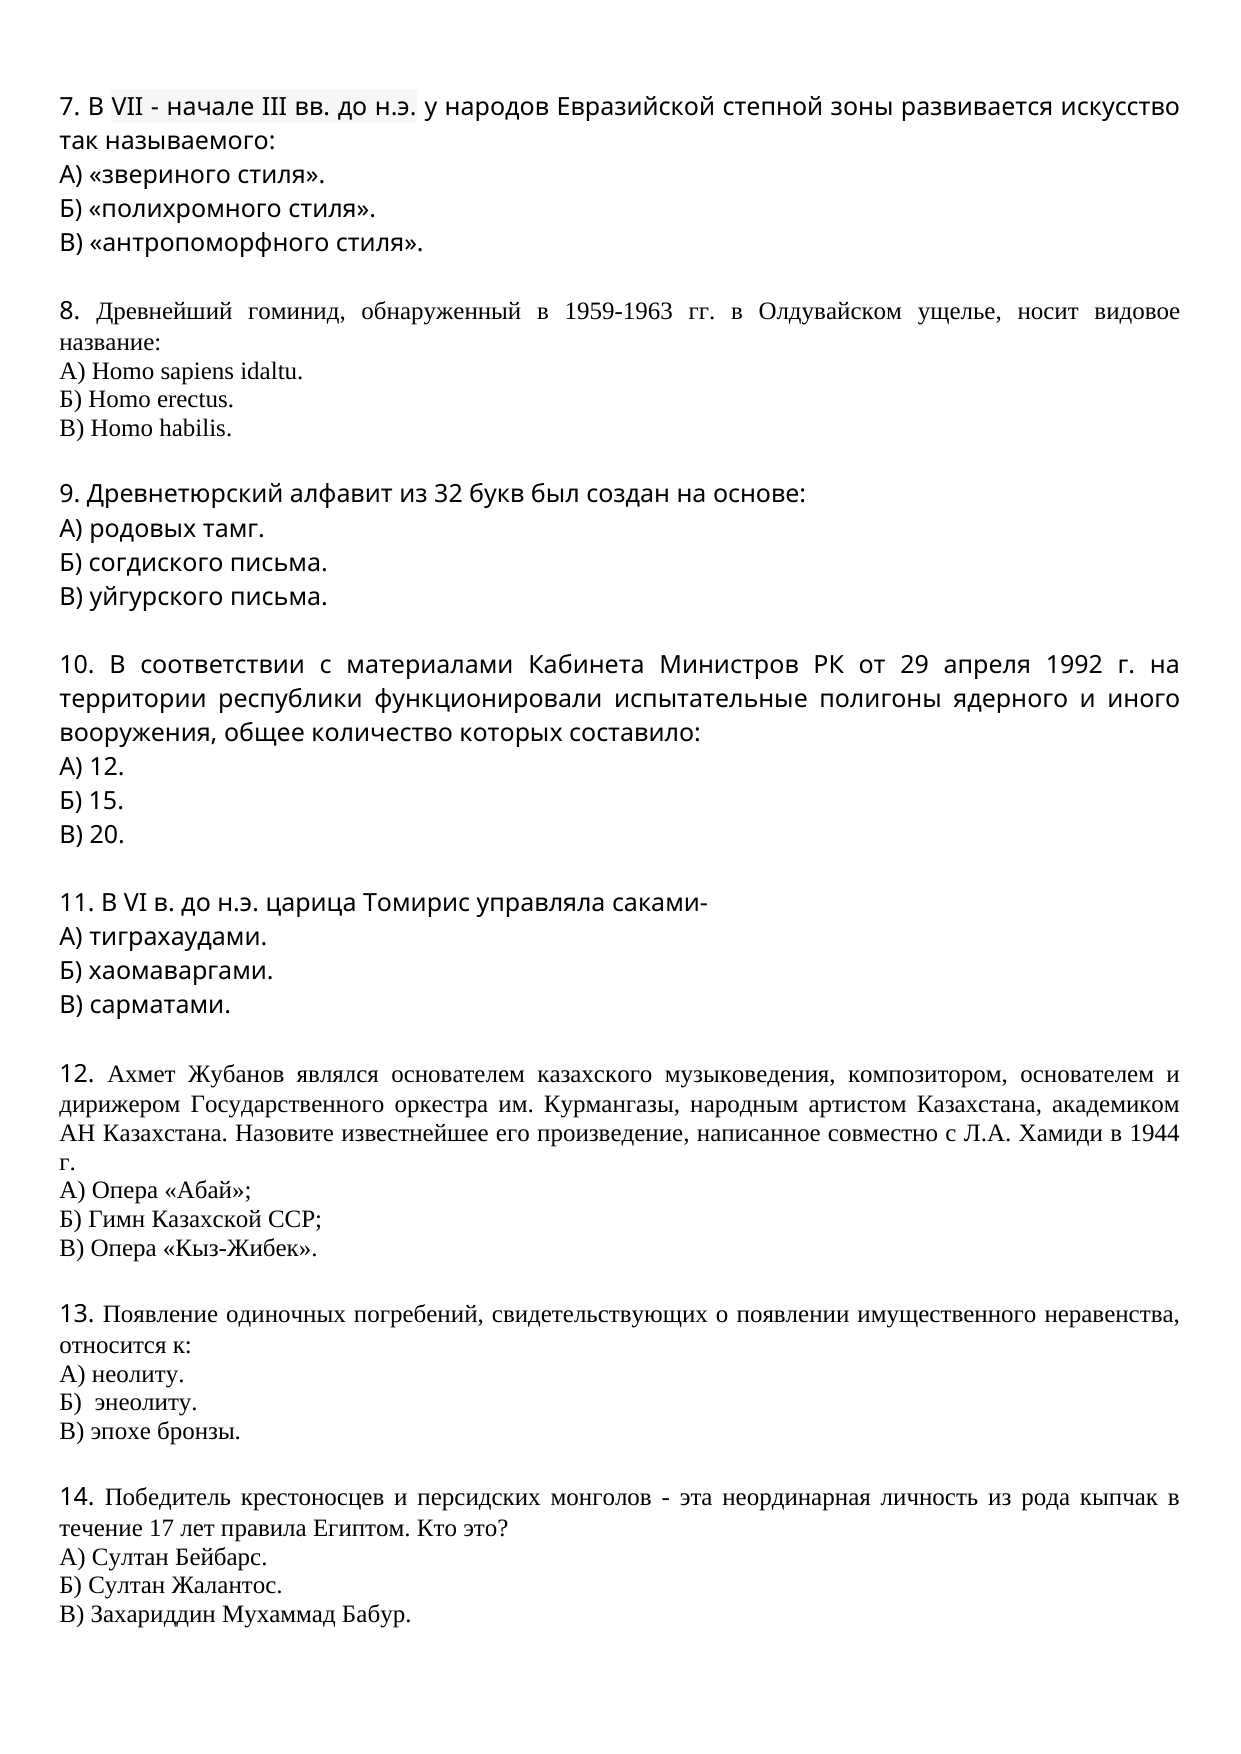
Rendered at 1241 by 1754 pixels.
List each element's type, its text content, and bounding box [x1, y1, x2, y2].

text A) Султан Бейбарс. [59, 1542, 1181, 1571]
text 10. В соответствии с материалами Кабинета Министров РК от 29 апреля 1992 г. на территории республики функционировали испытательные полигоны ядерного и иного вооружения, общее количество которых составило: [59, 646, 1181, 749]
text A) Homo sapiens idaltu. [59, 356, 1181, 384]
text А) Опера «Абай»; [59, 1176, 1181, 1204]
text А) 12. [59, 749, 1181, 783]
text 13. Появление одиночных погребений, свидетельствующих о появлении имущественного неравенства, относится к: [59, 1296, 1181, 1359]
text Б) хаомаваргами. [59, 953, 1181, 987]
text А) родовых тамг. [59, 510, 1181, 544]
text В) сарматами. [59, 987, 1181, 1021]
text Б) согдиского письма. [59, 544, 1181, 578]
text В) Захариддин Мухаммад Бабур. [59, 1599, 1181, 1628]
text Б) «полихромного стиля». [59, 191, 1181, 225]
text 12. Ахмет Жубанов являлся основателем казахского музыковедения, композитором, основателем и дирижером Государственного оркестра им. Курмангазы, народным артистом Казахстана, академиком АН Казахстана. Назовите известнейшее его произведение, написанное совместно с Л.А. Хамиди в . [59, 1055, 1181, 1176]
text А) неолиту. [59, 1359, 1181, 1387]
text 11. В VI в. до н.э. царица Томирис управляла саками- [59, 885, 1181, 919]
text 14. Победитель крестоносцев и персидских монголов - эта неординарная личность из рода кыпчак в течение 17 лет правила Египтом. Кто это? [59, 1479, 1181, 1542]
text В) уйгурского письма. [59, 578, 1181, 612]
text Б) Гимн Казахской ССР; [59, 1204, 1181, 1233]
text А) тиграхаудами. [59, 919, 1181, 953]
text Б) энеолиту. [59, 1387, 1181, 1416]
text В) Опера «Кыз-Жибек». [59, 1233, 1181, 1262]
text 9. Древнетюрский алфавит из 32 букв был создан на основе: [59, 476, 1181, 510]
text В) эпохе бронзы. [59, 1416, 1181, 1445]
text В) «антропоморфного стиля». [59, 225, 1181, 259]
text Б) Homo erectus. [59, 384, 1181, 413]
text Б) Султан Жалантос. [59, 1571, 1181, 1599]
text A) «звериного стиля». [59, 157, 1181, 191]
text 7. В VII - начале III вв. до н.э. у народов Евразийской степной зоны развивается искусство так называемого: [59, 89, 1181, 157]
text Б) 15. [59, 783, 1181, 817]
text В) 20. [59, 817, 1181, 851]
text 8. Древнейший гоминид, обнаруженный в 1959-1963 гг. в Олдувайском ущелье, носит видовое название: [59, 293, 1181, 356]
text В) Homo habilis. [59, 413, 1181, 442]
